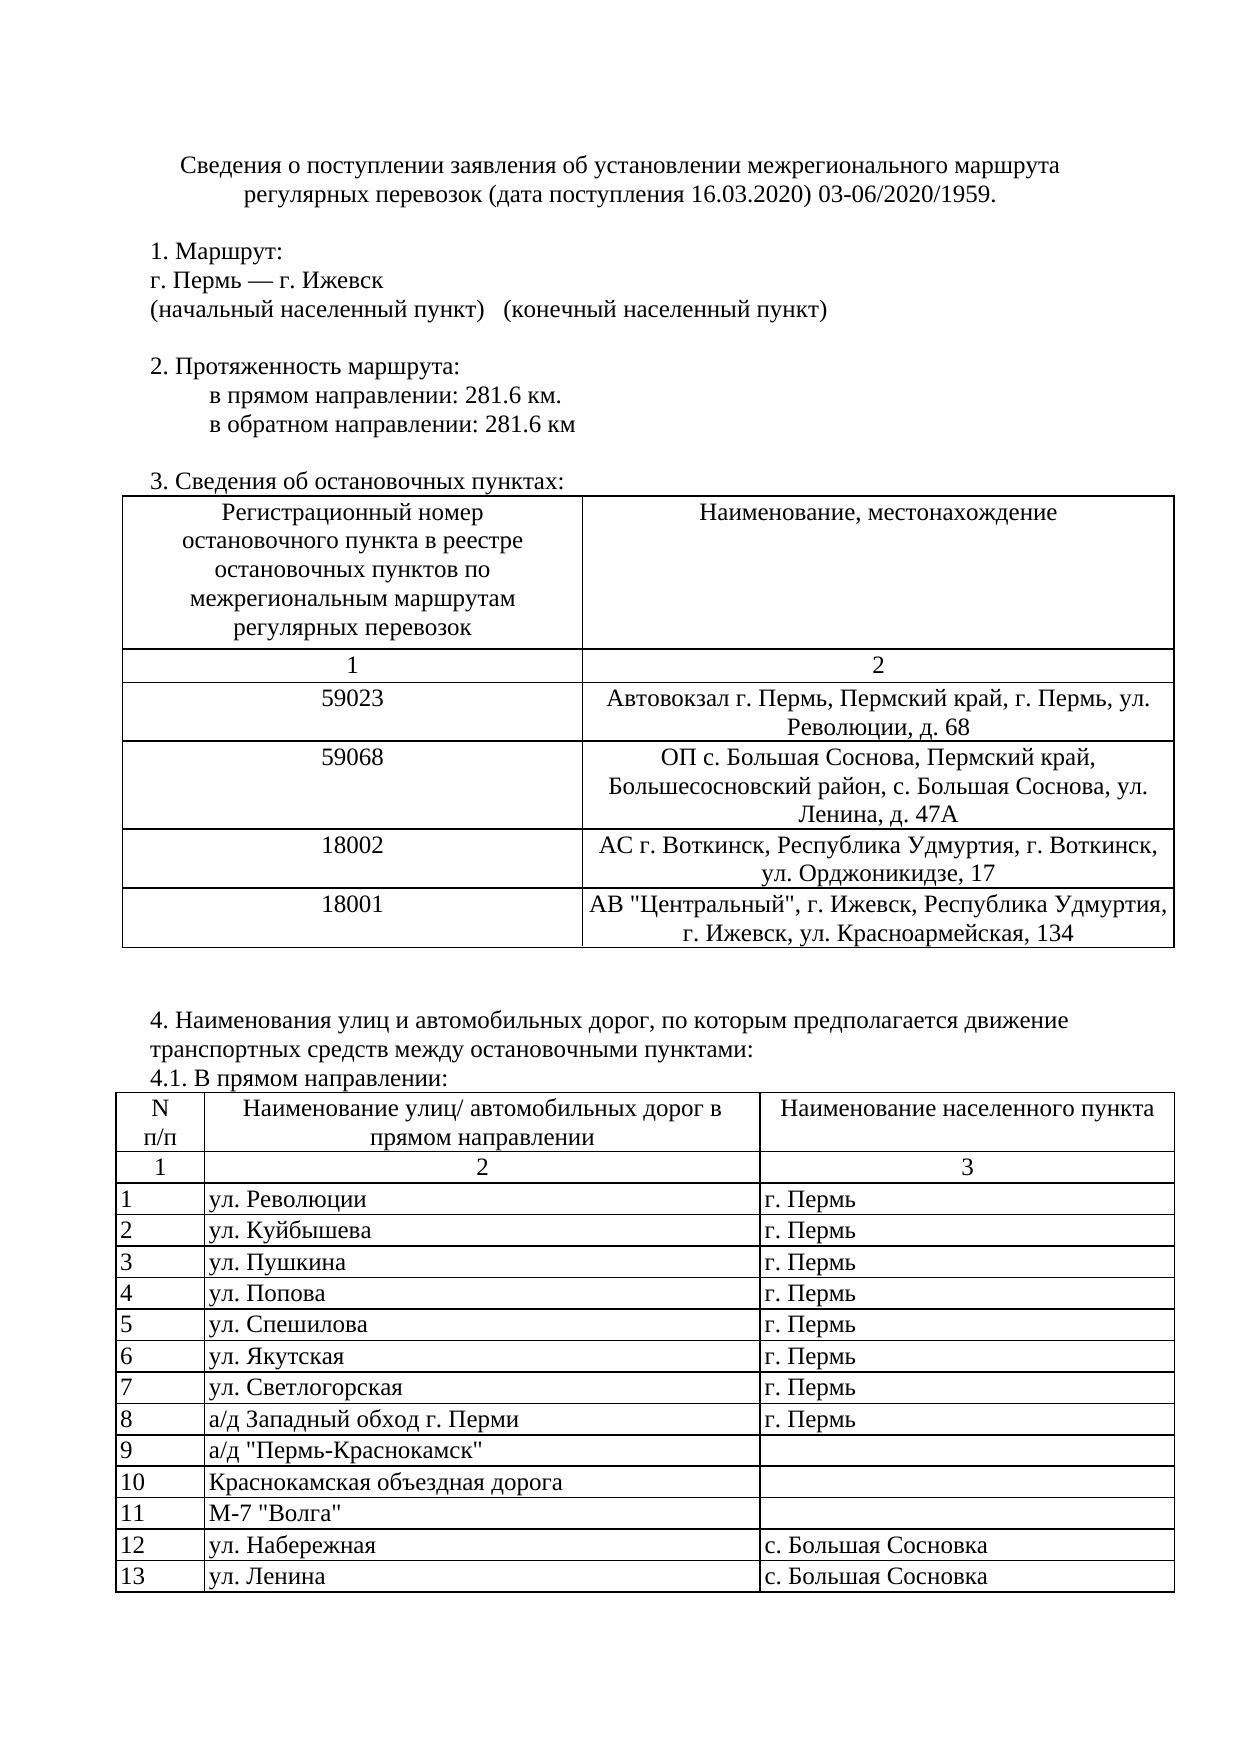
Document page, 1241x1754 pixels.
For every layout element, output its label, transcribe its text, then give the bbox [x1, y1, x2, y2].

table_cell ОП с. Большая Соснова, Пермский край, Большесосновский район, с. Большая Соснова, ул. Ленина, д. 47А [583, 742, 1173, 828]
text в обратном направлении: 281.6 км [150, 409, 1090, 437]
table_cell г. Пермь [761, 1247, 1174, 1277]
table_cell [761, 1498, 1174, 1528]
table_header Наименование населенного пункта [761, 1093, 1174, 1151]
table_cell ул. Попова [205, 1278, 759, 1308]
table_cell 7 [117, 1373, 204, 1402]
table_cell 18001 [123, 889, 582, 946]
table_cell М-7 "Волга" [205, 1498, 759, 1528]
table_cell г. Пермь [761, 1184, 1174, 1214]
text в прямом направлении: 281.6 км. [150, 380, 1090, 409]
table_cell ул. Ленина [205, 1561, 759, 1591]
table_cell 13 [117, 1561, 204, 1591]
text г. Пермь — г. Ижевск [150, 265, 1090, 294]
table_cell 4 [117, 1278, 204, 1308]
table_cell 2 [117, 1215, 204, 1245]
table_cell ул. Пушкина [205, 1247, 759, 1277]
text 2. Протяженность маршрута: [150, 351, 1090, 380]
table_cell г. Пермь [761, 1278, 1174, 1308]
table_cell 11 [117, 1498, 204, 1528]
table_cell 12 [117, 1530, 204, 1560]
text 3. Сведения об остановочных пунктах: [150, 466, 1090, 495]
text (начальный населенный пункт) (конечный населенный пункт) [150, 294, 1090, 322]
table_cell ул. Якутская [205, 1341, 759, 1371]
table_header Наименование, местонахождение [583, 497, 1173, 648]
table_header Наименование улиц/ автомобильных дорог в прямом направлении [205, 1093, 759, 1151]
table_header N п/п [117, 1093, 204, 1151]
table_cell Краснокамская объездная дорога [205, 1467, 759, 1497]
text 4. Наименования улиц и автомобильных дорог, по которым предполагается движение транспортных средств между остановочными пунктами: [150, 1005, 1090, 1063]
table_cell 10 [117, 1467, 204, 1497]
table_cell а/д "Пермь-Краснокамск" [205, 1436, 759, 1465]
table_cell 59068 [123, 742, 582, 828]
table_cell 1 [117, 1184, 204, 1214]
table_cell 8 [117, 1404, 204, 1434]
table_cell г. Пермь [761, 1215, 1174, 1245]
text 1. Маршрут: [150, 236, 1090, 265]
table_cell 5 [117, 1310, 204, 1339]
table_cell ул. Революции [205, 1184, 759, 1214]
table_cell с. Большая Сосновка [761, 1530, 1174, 1560]
table_cell 3 [117, 1247, 204, 1277]
table_cell ул. Спешилова [205, 1310, 759, 1339]
table_cell 2 [583, 650, 1173, 681]
table_cell АС г. Воткинск, Республика Удмуртия, г. Воткинск, ул. Орджоникидзе, 17 [583, 830, 1173, 887]
table_cell г. Пермь [761, 1373, 1174, 1402]
text 4.1. В прямом направлении: [150, 1063, 1090, 1092]
table_cell 3 [761, 1152, 1174, 1182]
table_cell 1 [117, 1152, 204, 1182]
table_cell г. Пермь [761, 1404, 1174, 1434]
table_cell [761, 1436, 1174, 1465]
table_cell г. Пермь [761, 1341, 1174, 1371]
table_cell ул. Светлогорская [205, 1373, 759, 1402]
table_cell Автовокзал г. Пермь, Пермский край, г. Пермь, ул. Революции, д. 68 [583, 683, 1173, 740]
table_cell ул. Набережная [205, 1530, 759, 1560]
table_cell 6 [117, 1341, 204, 1371]
table_cell ул. Куйбышева [205, 1215, 759, 1245]
table_header Регистрационный номер остановочного пункта в реестре остановочных пунктов по межрегиональным маршрутам регулярных перевозок [123, 497, 582, 648]
table_cell 59023 [123, 683, 582, 740]
table_cell с. Большая Сосновка [761, 1561, 1174, 1591]
table_cell [761, 1467, 1174, 1497]
table_cell 18002 [123, 830, 582, 887]
table_cell г. Пермь [761, 1310, 1174, 1339]
table_cell 9 [117, 1436, 204, 1465]
text Сведения о поступлении заявления об установлении межрегионального маршрута регулярных перевозок (дата поступления 16.03.2020) 03-06/2020/1959. [150, 150, 1090, 207]
table_cell 1 [123, 650, 582, 681]
table_cell а/д Западный обход г. Перми [205, 1404, 759, 1434]
table_cell АВ "Центральный", г. Ижевск, Республика Удмуртия, г. Ижевск, ул. Красноармейская, 134 [583, 889, 1173, 946]
table_cell 2 [205, 1152, 759, 1182]
